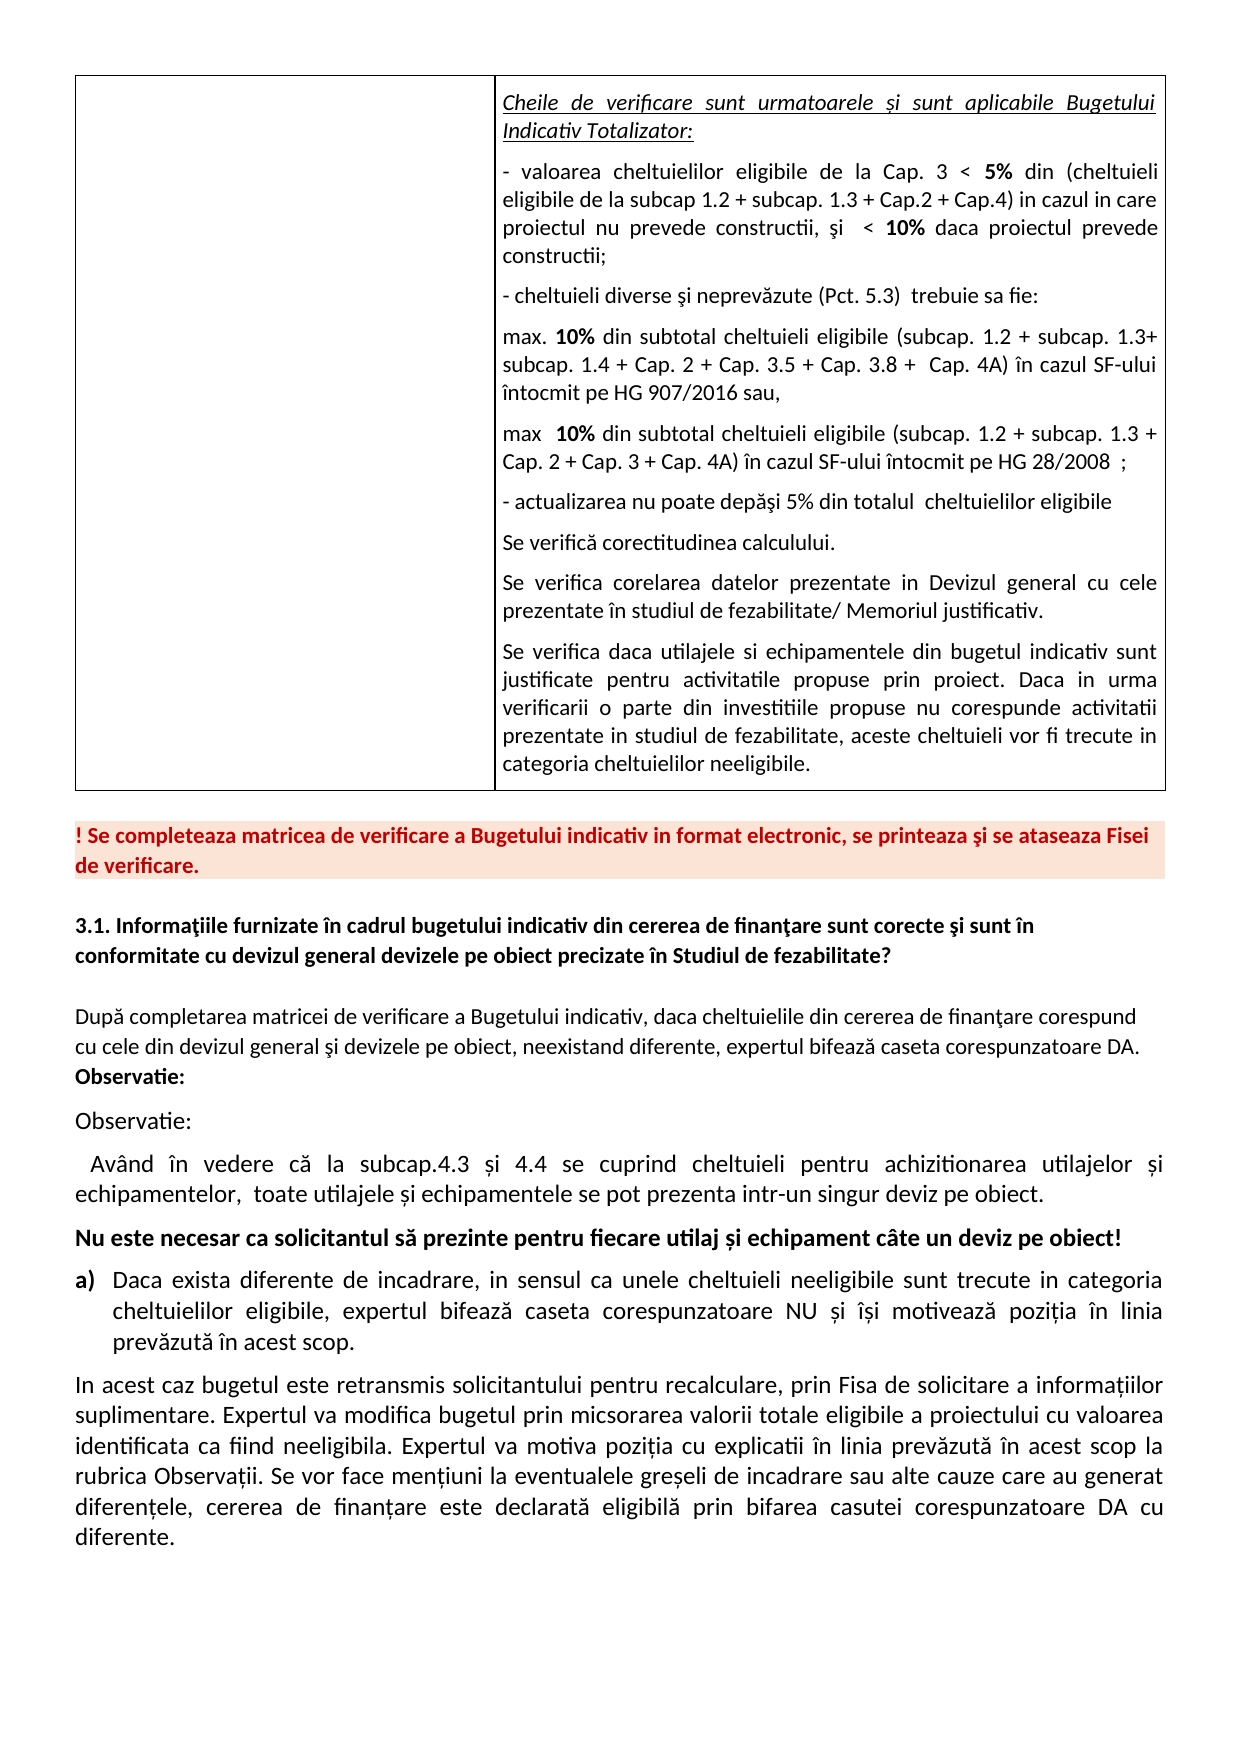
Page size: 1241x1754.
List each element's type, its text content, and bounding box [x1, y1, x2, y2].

text ! Se completeaza matricea de verificare a Bugetului indicativ in format electronic, se printeaza şi se ataseaza Fisei de verificare. [75, 821, 1165, 879]
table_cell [496, 76, 1165, 789]
text Observatie: [75, 1062, 1165, 1090]
text Nu este necesar ca solicitantul să prezinte pentru fiecare utilaj şi echipament câte un deviz pe obiect! [75, 1222, 1165, 1252]
text 3.1. Informaţiile furnizate în cadrul bugetului indicativ din cererea de finanţare sunt corecte şi sunt în conformitate cu devizul general devizele pe obiect precizate în Studiul de fezabilitate? [75, 911, 1165, 969]
text Având în vedere că la subcap.4.3 şi 4.4 se cuprind cheltuieli pentru achizitionarea utilajelor şi echipamentelor, toate utilajele şi echipamentele se pot prezenta intr-un singur deviz pe obiect. [75, 1148, 1165, 1209]
text Observatie: [75, 1105, 1165, 1136]
text După completarea matricei de verificare a Bugetului indicativ, daca cheltuielile din cererea de finanţare corespund cu cele din devizul general şi devizele pe obiect, neexistand diferente, expertul bifează caseta corespunzatoare DA. [75, 1002, 1165, 1060]
text In acest caz bugetul este retransmis solicitantului pentru recalculare, prin Fisa de solicitare a informaţiilor suplimentare. Expertul va modifica bugetul prin micsorarea valorii totale eligibile a proiectului cu valoarea identificata ca fiind neeligibila. Expertul va motiva poziţia cu explicatii în linia prevăzută în acest scop la rubrica Observaţii. Se vor face menţiuni la eventualele greşeli de incadrare sau alte cauze care au generat diferenţele, cererea de finanţare este declarată eligibilă prin bifarea casutei corespunzatoare DA cu diferente. [75, 1369, 1165, 1552]
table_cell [76, 76, 494, 789]
list Daca exista diferente de incadrare, in sensul ca unele cheltuieli neeligibile sunt trecute in categoria cheltuielilor eligibile, expertul bifează caseta corespunzatoare NU şi îşi motivează poziţia în linia prevăzută în acest scop. [75, 1265, 1165, 1356]
